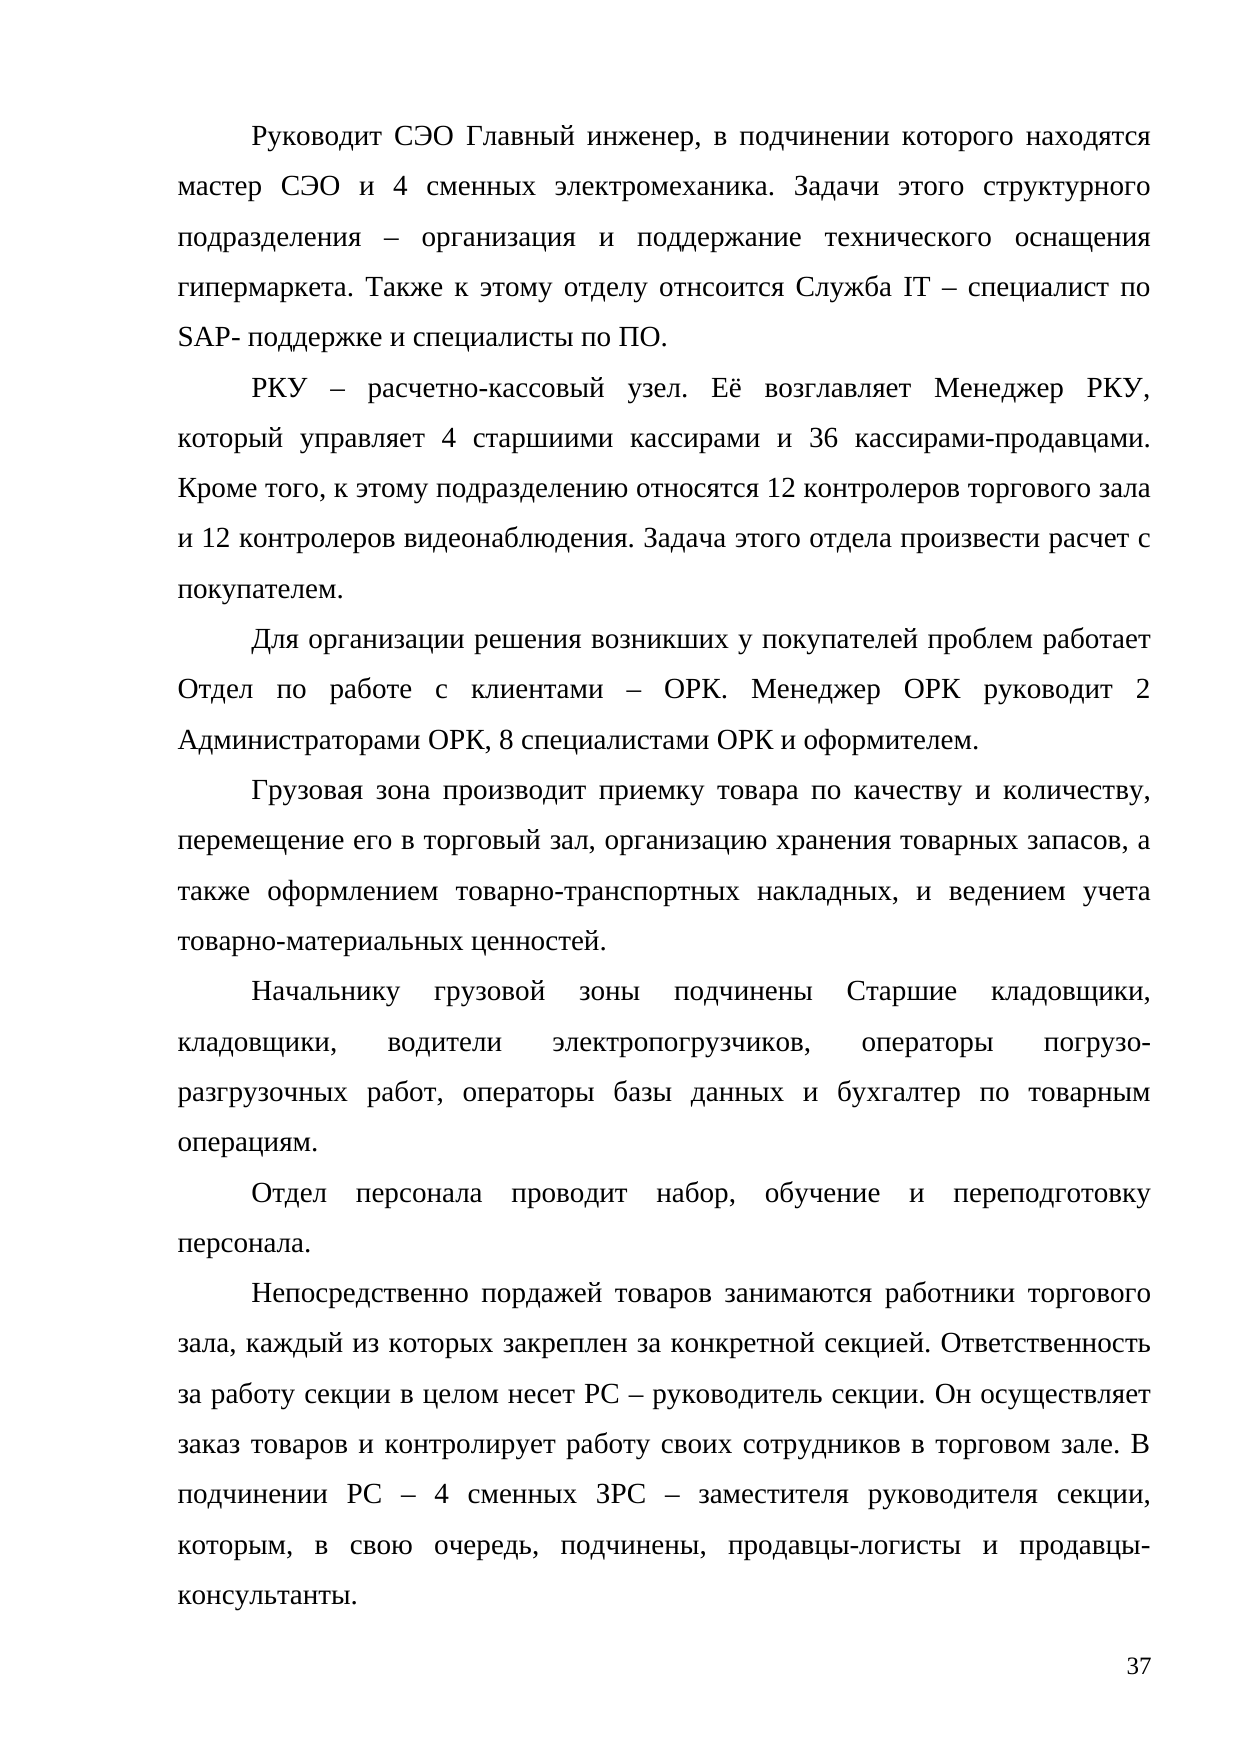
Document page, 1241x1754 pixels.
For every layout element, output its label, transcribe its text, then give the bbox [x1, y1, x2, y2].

text РКУ – расчетно-кассовый узел. Её возглавляет Менеджер РКУ, который управляет 4 старшиими кассирами и 36 кассирами-продавцами. Кроме того, к этому подразделению относятся 12 контролеров торгового зала и 12 контролеров видеонаблюдения. Задача этого отдела произвести расчет с покупателем. [177, 370, 1152, 604]
text Руководит СЭО Главный инженер, в подчинении которого находятся мастер СЭО и 4 сменных электромеханика. Задачи этого структурного подразделения – организация и поддержание технического оснащения гипермаркета. Также к этому отделу отнсоится Служба IT – специалист по SAP- поддержке и специалисты по ПО. [177, 118, 1152, 353]
text Отдел персонала проводит набор, обучение и переподготовку персонала. [177, 1175, 1152, 1258]
text Начальнику грузовой зоны подчинены Старшие кладовщики, кладовщики, водители электропогрузчиков, операторы погрузо- разгрузочных работ, операторы базы данных и бухгалтер по товарным операциям. [177, 973, 1152, 1158]
text Непосредственно пордажей товаров занимаются работники торгового зала, каждый из которых закреплен за конкретной секцией. Ответственность за работу секции в целом несет РС – руководитель секции. Он осуществляет заказ товаров и контролирует работу своих сотрудников в торговом зале. В подчинении РС – 4 сменных ЗРС – заместителя руководителя секции, которым, в свою очередь, подчинены, продавцы-логисты и продавцы-консультанты. [177, 1275, 1152, 1611]
text Для организации решения возникших у покупателей проблем работает Отдел по работе с клиентами – ОРК. Менеджер ОРК руководит 2 Администраторами ОРК, 8 специалистами ОРК и оформителем. [177, 621, 1152, 755]
text Грузовая зона производит приемку товара по качеству и количеству, перемещение его в торговый зал, организацию хранения товарных запасов, а также оформлением товарно-транспортных накладных, и ведением учета товарно-материальных ценностей. [177, 772, 1152, 957]
